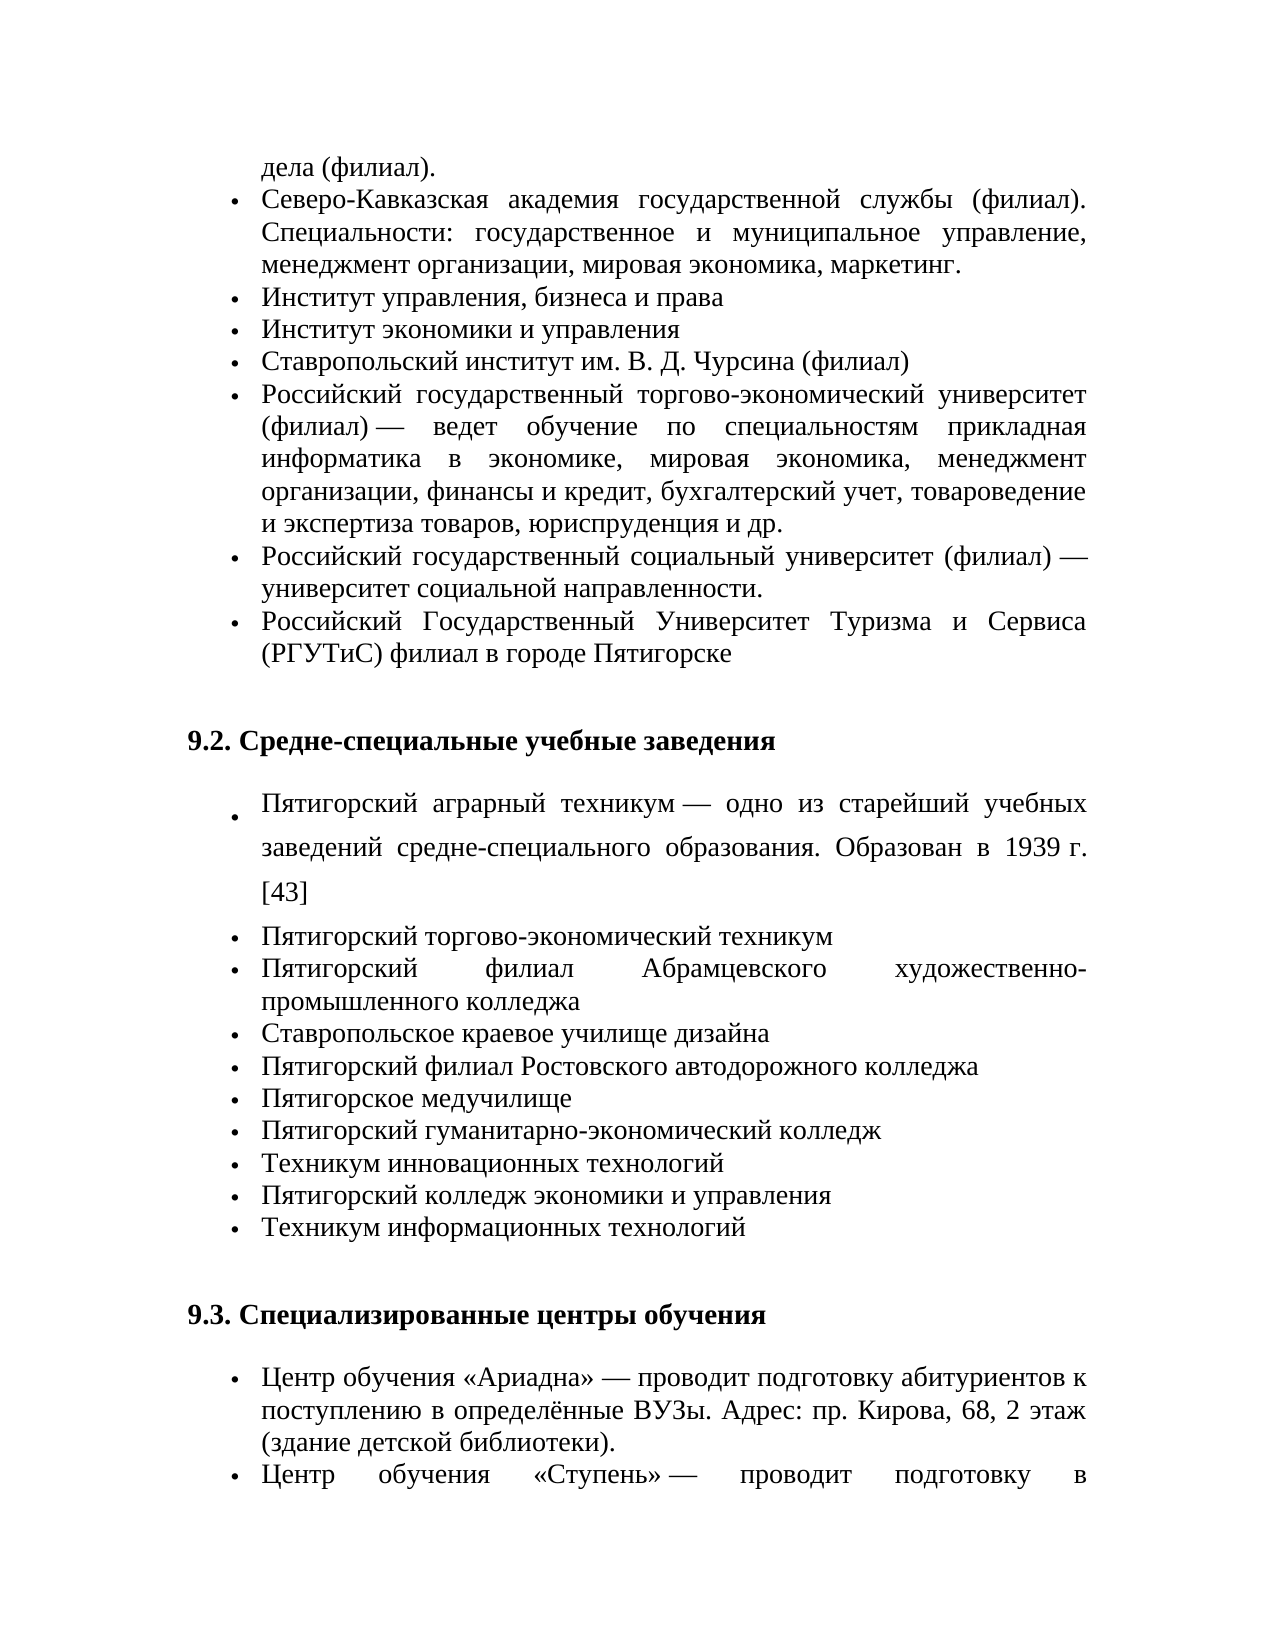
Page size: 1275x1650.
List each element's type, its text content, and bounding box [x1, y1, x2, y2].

list Институт управления, бизнеса и права [232, 279, 1087, 312]
list Российский государственный социальный университет (филиал) — университет социальной направленности. [232, 539, 1087, 603]
list Российский Государственный Университет Туризма и Сервиса (РГУТиС) филиал в городе Пятигорске [232, 603, 1087, 668]
list Пятигорский колледж экономики и управления [232, 1178, 1087, 1211]
list Институт экономики и управления [232, 312, 1087, 344]
list Ставропольское краевое училище дизайна [232, 1016, 1087, 1048]
list Северо-Кавказская академия государственной службы (филиал). Специальности: государственное и муниципальное управление, менеджмент организации, мировая экономика, маркетинг. [232, 182, 1087, 279]
list Пятигорский аграрный техникум — одно из старейший учебных заведений средне-специального образования. Образован в 1939 г.[43] [232, 786, 1087, 919]
list Техникум инновационных технологий [232, 1146, 1087, 1178]
list Ставропольский институт им. В. Д. Чурсина (филиал) [232, 344, 1087, 377]
list Пятигорский торгово-экономический техникум [232, 919, 1087, 951]
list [232, 150, 1087, 182]
list Российский государственный торгово-экономический университет (филиал) — ведет обучение по специальностям прикладная информатика в экономике, мировая экономика, менеджмент организации, финансы и кредит, бухгалтерский учет, товароведение и экспертиза товаров, юриспруденция и др. [232, 377, 1087, 539]
list Центр обучения «Ариадна» — проводит подготовку абитуриентов к поступлению в определённые ВУЗы. Адрес: пр. Кирова, 68, 2 этаж (здание детской библиотеки). [232, 1360, 1087, 1458]
list Пятигорский филиал Абрамцевского художественно-промышленного колледжа [232, 951, 1087, 1016]
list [232, 1458, 1087, 1490]
list Пятигорский филиал Ростовского автодорожного колледжа [232, 1048, 1087, 1081]
list 9.2. Средне-специальные учебные заведения [187, 723, 1087, 756]
list Пятигорский гуманитарно-экономический колледж [232, 1113, 1087, 1146]
list Техникум информационных технологий [232, 1211, 1087, 1243]
list 9.3. Специализированные центры обучения [187, 1297, 1087, 1331]
list Пятигорское медучилище [232, 1081, 1087, 1113]
